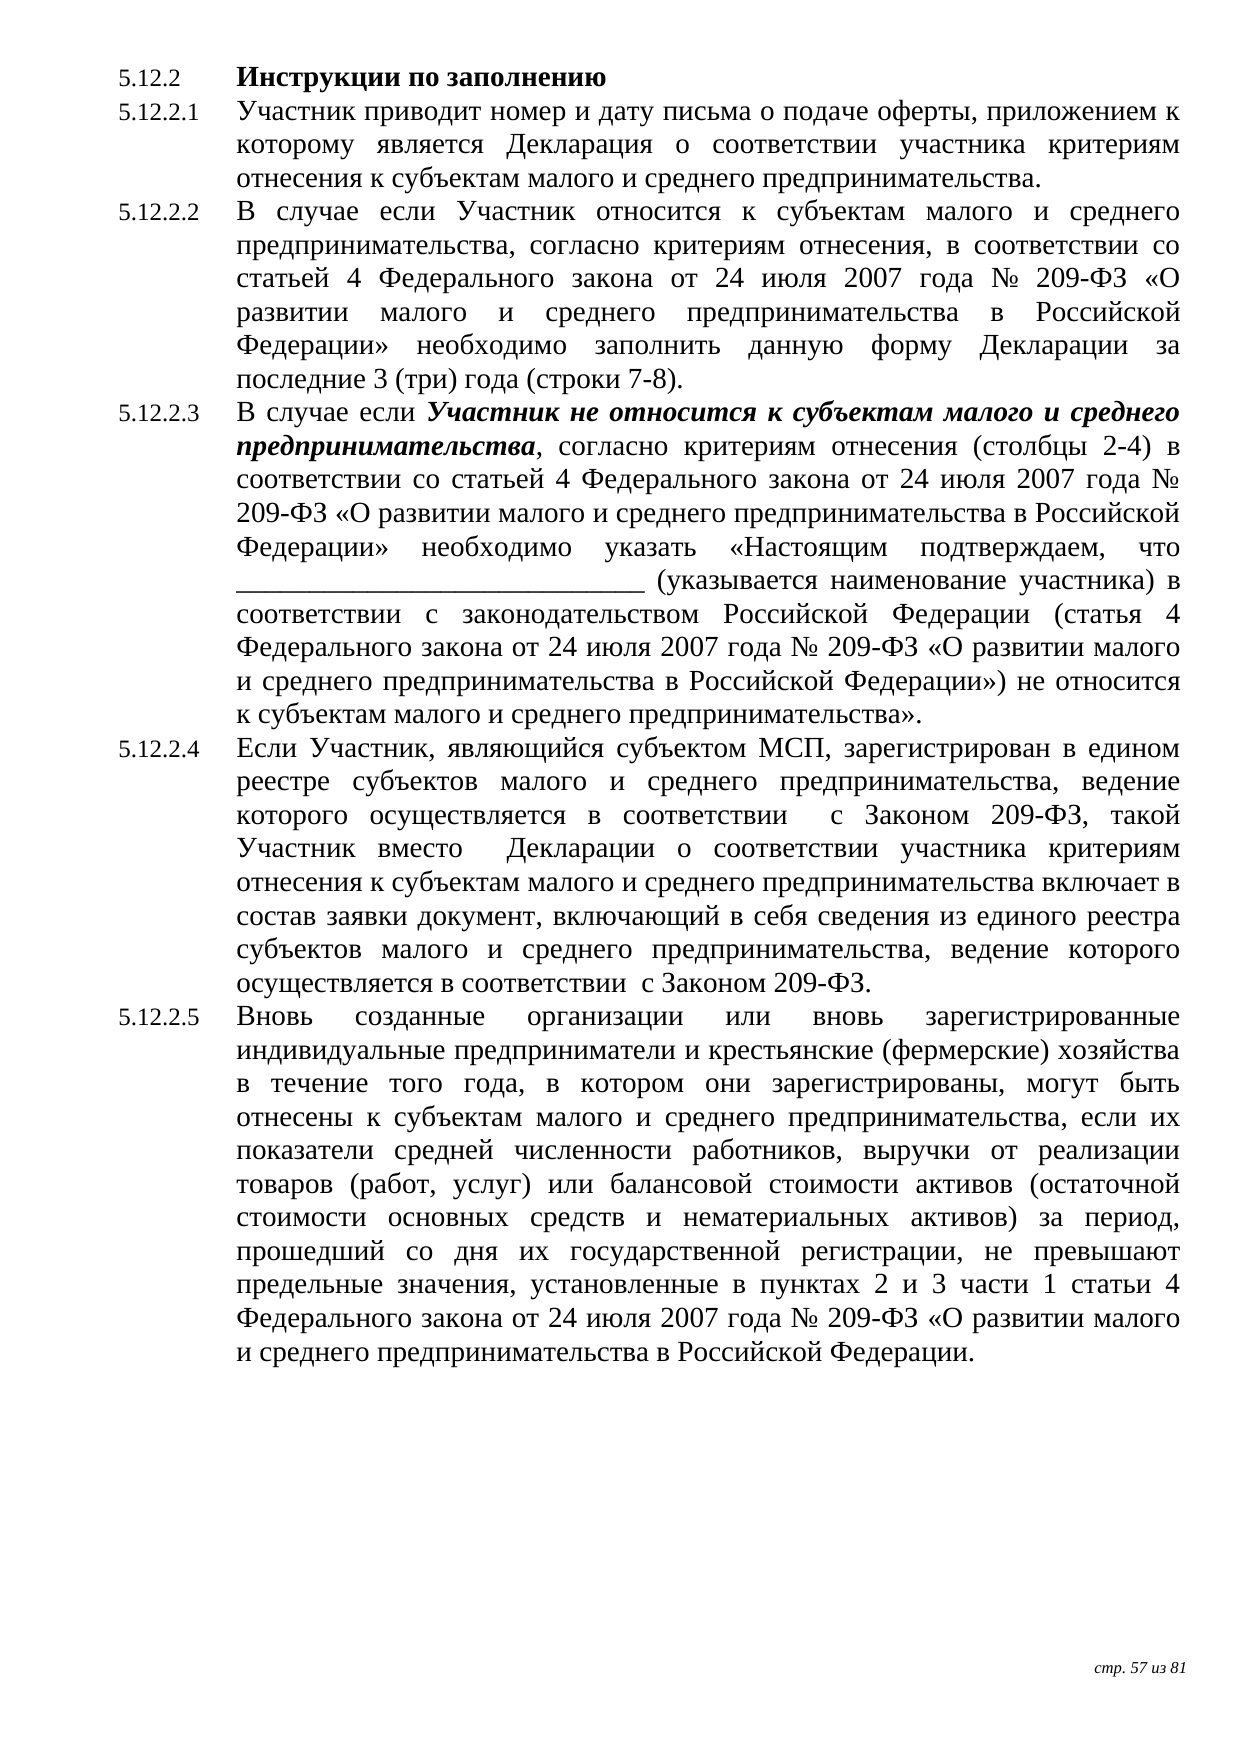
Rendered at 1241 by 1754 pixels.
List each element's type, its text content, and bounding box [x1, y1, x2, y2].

list Инструкции по заполнению [118, 59, 1181, 93]
text Вновь созданные организации или вновь зарегистрированные индивидуальные предприниматели и крестьянские (фермерские) хозяйства в течение того года, в котором они зарегистрированы, могут быть отнесены к субъектам малого и среднего предпринимательства, если их показатели средней численности работников, выручки от реализации товаров (работ, услуг) или балансовой стоимости активов (остаточной стоимости основных средств и нематериальных активов) за период, прошедший со дня их государственной регистрации, не превышают предельные значения, установленные в пунктах 2 и 3 части 1 статьи 4 Федерального закона от 24 июля 2007 года № 209-ФЗ «О развитии малого и среднего предпринимательства в Российской Федерации. [118, 998, 1181, 1367]
text Если Участник, являющийся субъектом МСП, зарегистрирован в едином реестре субъектов малого и среднего предпринимательства, ведение которого осуществляется в соответствии с Законом 209-ФЗ, такой Участник вместо Декларации о соответствии участника критериям отнесения к субъектам малого и среднего предпринимательства включает в состав заявки документ, включающий в себя сведения из единого реестра субъектов малого и среднего предпринимательства, ведение которого осуществляется в соответствии с Законом 209-ФЗ. [118, 730, 1181, 998]
list В случае если Участник не относится к субъектам малого и среднего предпринимательства, согласно критериям отнесения (столбцы 2-4) в соответствии со статьей 4 Федерального закона от 24 июля 2007 года № 209-ФЗ «О развитии малого и среднего предпринимательства в Российской Федерации» необходимо указать «Настоящим подтверждаем, что ____________________________ (указывается наименование участника) в соответствии с законодательством Российской Федерации (статья 4 Федерального закона от 24 июля 2007 года № 209-ФЗ «О развитии малого и среднего предпринимательства в Российской Федерации») не относится к субъектам малого и среднего предпринимательства». [118, 394, 1181, 730]
list В случае если Участник относится к субъектам малого и среднего предпринимательства, согласно критериям отнесения, в соответствии со статьей 4 Федерального закона от 24 июля 2007 года № 209-ФЗ «О развитии малого и среднего предпринимательства в Российской Федерации» необходимо заполнить данную форму Декларации за последние 3 (три) года (строки 7-8). [118, 193, 1181, 394]
text Участник приводит номер и дату письма о подаче оферты, приложением к которому является Декларация о соответствии участника критериям отнесения к субъектам малого и среднего предпринимательства. [118, 93, 1181, 193]
